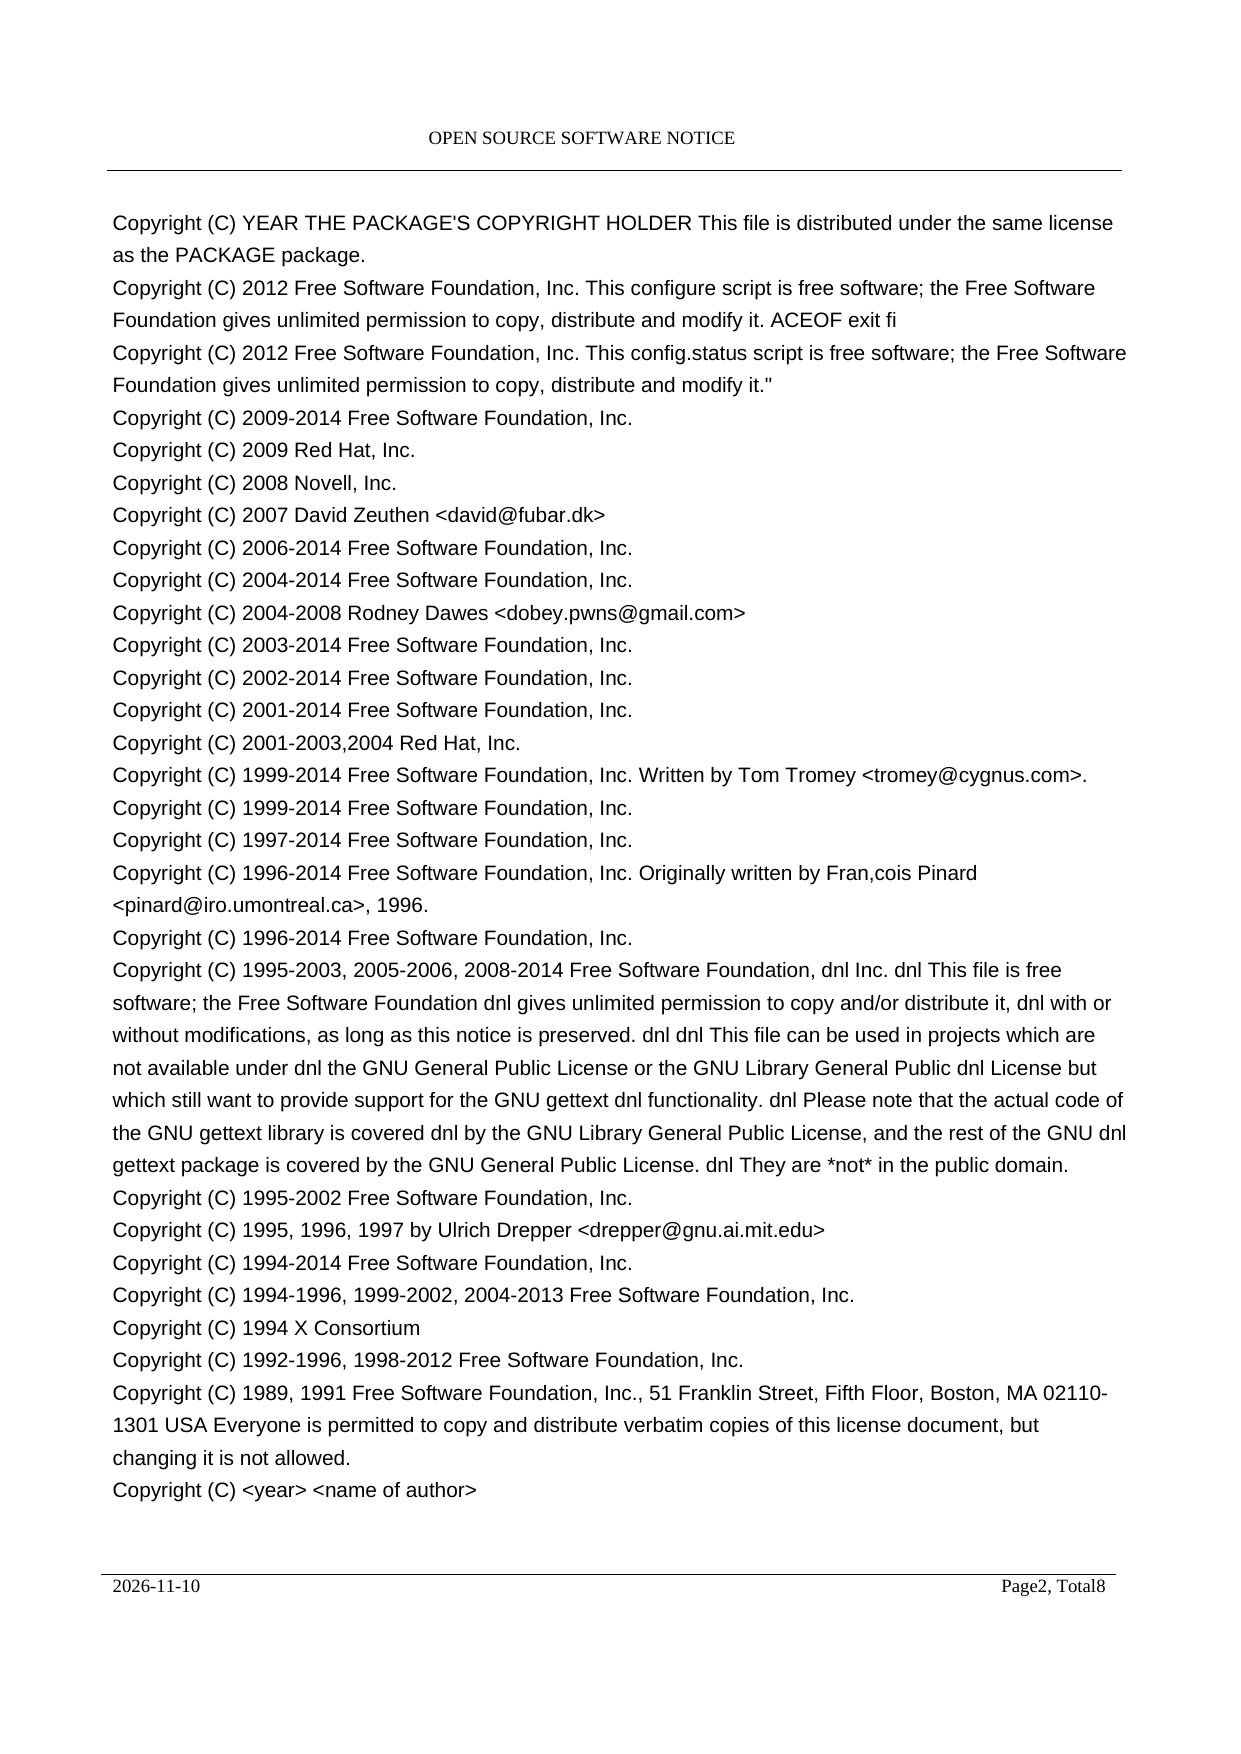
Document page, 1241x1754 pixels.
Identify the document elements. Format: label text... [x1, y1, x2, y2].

text Copyright (C) 2007 David Zeuthen <david@fubar.dk> [112, 499, 1128, 531]
text Copyright (C) 1989, 1991 Free Software Foundation, Inc., 51 Franklin Street, Fifth Floor, Boston, MA 02110-1301 USA Everyone is permitted to copy and distribute verbatim copies of this license document, but changing it is not allowed. [112, 1376, 1128, 1474]
text Copyright (C) 2009-2014 Free Software Foundation, Inc. [112, 401, 1128, 434]
text Copyright (C) 1999-2014 Free Software Foundation, Inc. [112, 791, 1128, 824]
text Copyright (C) 1994-1996, 1999-2002, 2004-2013 Free Software Foundation, Inc. [112, 1279, 1128, 1311]
text Copyright (C) 1992-1996, 1998-2012 Free Software Foundation, Inc. [112, 1344, 1128, 1376]
text Copyright (C) 2003-2014 Free Software Foundation, Inc. [112, 629, 1128, 661]
text Copyright (C) 2006-2014 Free Software Foundation, Inc. [112, 531, 1128, 564]
text Copyright (C) 2004-2014 Free Software Foundation, Inc. [112, 564, 1128, 596]
text Copyright (C) 2012 Free Software Foundation, Inc. This configure script is free software; the Free Software Foundation gives unlimited permission to copy, distribute and modify it. ACEOF exit fi [112, 271, 1128, 336]
text Copyright (C) 1997-2014 Free Software Foundation, Inc. [112, 824, 1128, 856]
text Copyright (C) 1995-2002 Free Software Foundation, Inc. [112, 1181, 1128, 1214]
text Copyright (C) YEAR THE PACKAGE'S COPYRIGHT HOLDER This file is distributed under the same license as the PACKAGE package. [112, 206, 1128, 271]
text Copyright (C) 2004-2008 Rodney Dawes <dobey.pwns@gmail.com> [112, 596, 1128, 629]
text Copyright (C) 1995-2003, 2005-2006, 2008-2014 Free Software Foundation, dnl Inc. dnl This file is free software; the Free Software Foundation dnl gives unlimited permission to copy and/or distribute it, dnl with or without modifications, as long as this notice is preserved. dnl dnl This file can be used in projects which are not available under dnl the GNU General Public License or the GNU Library General Public dnl License but which still want to provide support for the GNU gettext dnl functionality. dnl Please note that the actual code of the GNU gettext library is covered dnl by the GNU Library General Public License, and the rest of the GNU dnl gettext package is covered by the GNU General Public License. dnl They are *not* in the public domain. [112, 954, 1128, 1181]
text Copyright (C) 2012 Free Software Foundation, Inc. This config.status script is free software; the Free Software Foundation gives unlimited permission to copy, distribute and modify it." [112, 336, 1128, 401]
text Copyright (C) 2001-2014 Free Software Foundation, Inc. [112, 694, 1128, 726]
text Copyright (C) 2002-2014 Free Software Foundation, Inc. [112, 661, 1128, 694]
text Copyright (C) 1994 X Consortium [112, 1311, 1128, 1344]
text Copyright (C) 2008 Novell, Inc. [112, 466, 1128, 499]
text Copyright (C) 1999-2014 Free Software Foundation, Inc. Written by Tom Tromey <tromey@cygnus.com>. [112, 759, 1128, 791]
text Copyright (C) 1996-2014 Free Software Foundation, Inc. [112, 921, 1128, 954]
text Copyright (C) <year> <name of author> [112, 1474, 1128, 1506]
text Copyright (C) 1994-2014 Free Software Foundation, Inc. [112, 1246, 1128, 1279]
text Copyright (C) 2009 Red Hat, Inc. [112, 434, 1128, 466]
text Copyright (C) 1996-2014 Free Software Foundation, Inc. Originally written by Fran,cois Pinard <pinard@iro.umontreal.ca>, 1996. [112, 856, 1128, 921]
text Copyright (C) 2001-2003,2004 Red Hat, Inc. [112, 726, 1128, 759]
text Copyright (C) 1995, 1996, 1997 by Ulrich Drepper <drepper@gnu.ai.mit.edu> [112, 1214, 1128, 1246]
